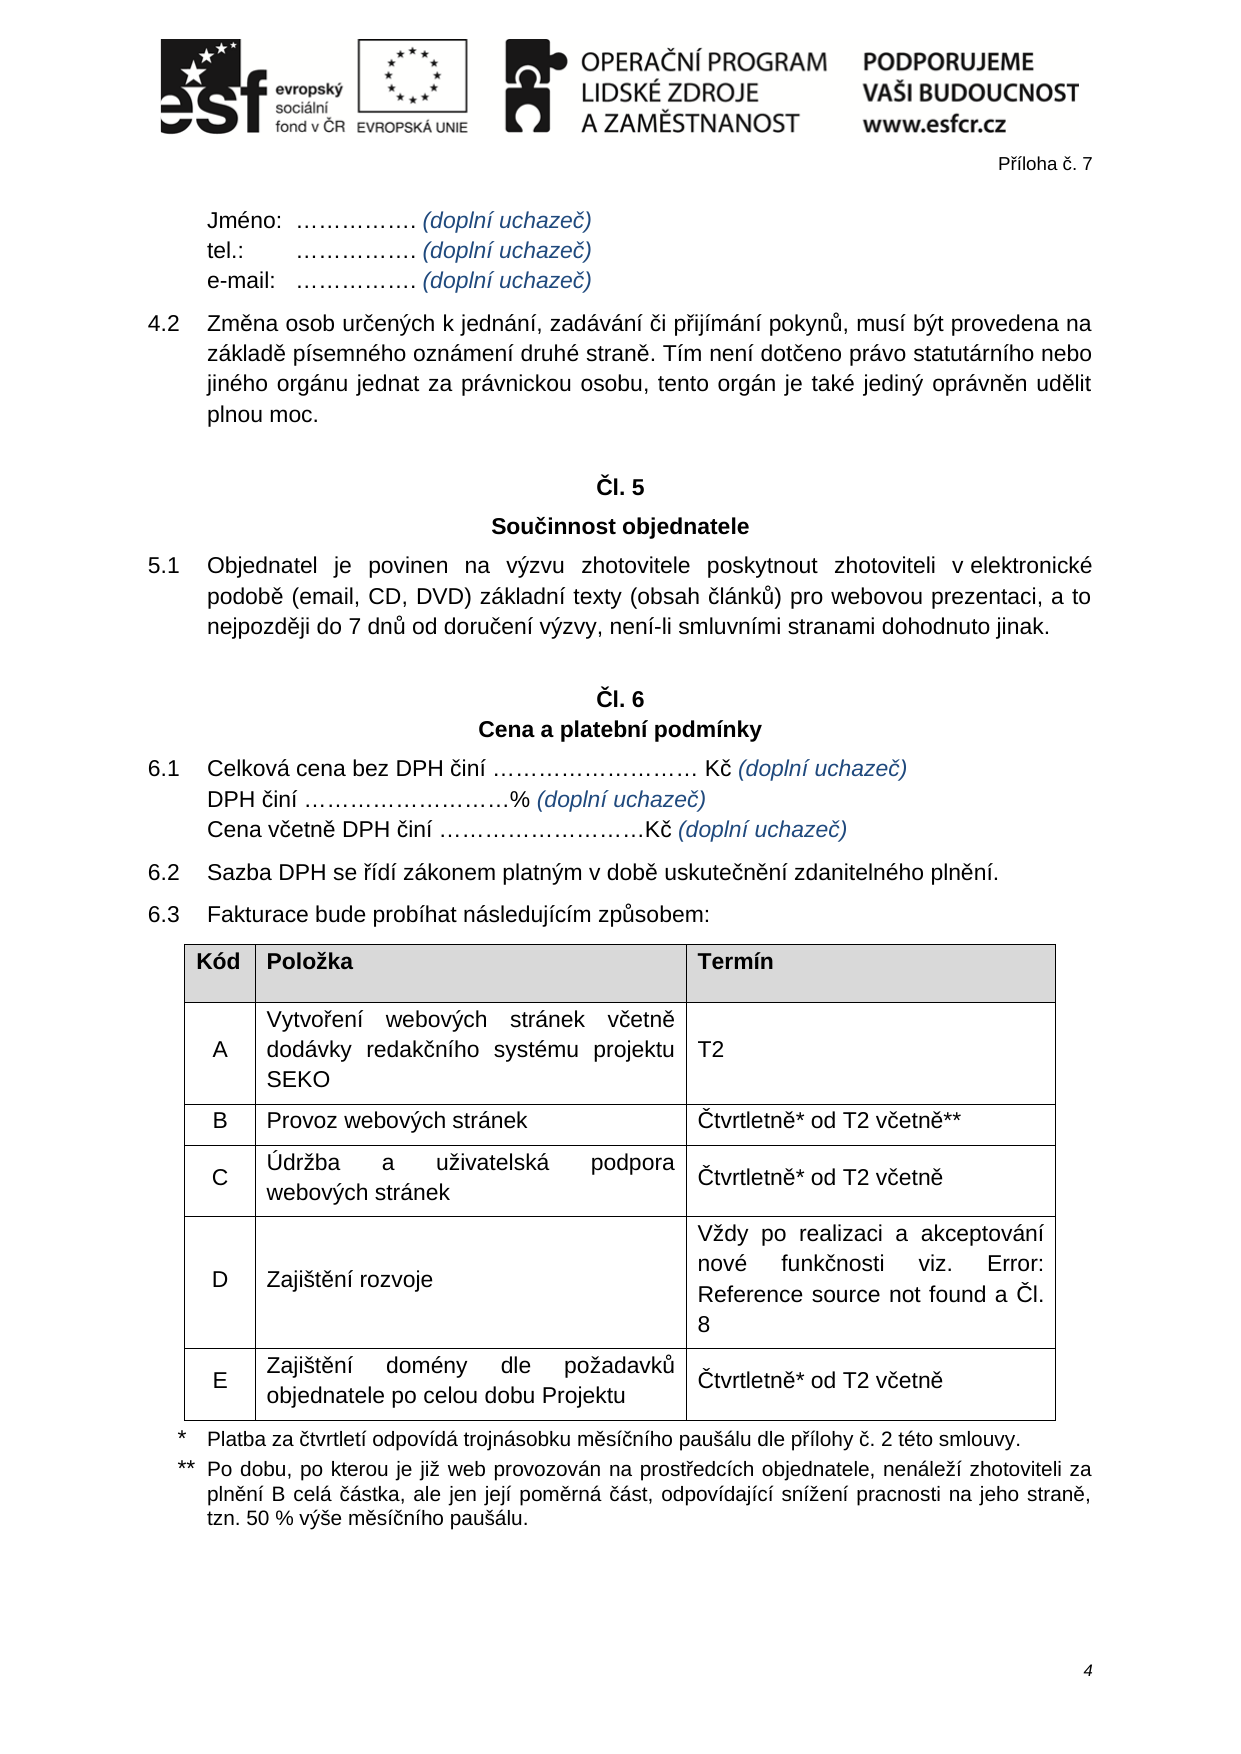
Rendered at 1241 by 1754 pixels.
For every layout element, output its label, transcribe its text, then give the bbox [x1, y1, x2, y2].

table_cell C [185, 1146, 255, 1216]
subtitle Změna osob určených k jednání, zadávání či přijímání pokynů, musí být provedena na základě písemného oznámení druhé straně. Tím není dotčeno právo statutárního nebo jiného orgánu jednat za právnickou osobu, tento orgán je také jediný oprávněn udělit plnou moc. [148, 310, 1092, 427]
table_cell Čtvrtletně* od T2 včetně** [687, 1105, 1055, 1145]
table_header Kód [185, 945, 255, 1002]
table_cell E [185, 1349, 255, 1419]
subtitle DPH činí ………………………% (doplní uchazeč) [207, 786, 1092, 812]
text * Platba za čtvrtletí odpovídá trojnásobku měsíčního paušálu dle přílohy č. 2 této smlouvy. [177, 1425, 1092, 1451]
table_header Položka [256, 945, 686, 1002]
table_cell Vytvoření webových stránek včetně dodávky redakčního systému projektu SEKO [256, 1003, 686, 1103]
subtitle Součinnost objednatele [148, 513, 1092, 539]
subtitle Jméno: ……………. (doplní uchazeč) [207, 207, 1092, 233]
table_cell Čtvrtletně* od T2 včetně [687, 1349, 1055, 1419]
table_header Termín [687, 945, 1055, 1002]
subtitle Cena včetně DPH činí ………………………Kč (doplní uchazeč) [207, 816, 1092, 842]
subtitle Celková cena bez DPH činí ……………………… Kč (doplní uchazeč) [148, 755, 1092, 782]
text ** Po dobu, po kterou je již web provozován na prostředcích objednatele, nenáleží zhotoviteli za plnění B celá částka, ale jen její poměrná část, odpovídající snížení pracnosti na jeho straně, tzn. 50 % výše měsíčního paušálu. [177, 1455, 1092, 1529]
table_cell B [185, 1105, 255, 1145]
subtitle tel.: ……………. (doplní uchazeč) [207, 237, 1092, 263]
table_cell Údržba a uživatelská podpora webových stránek [256, 1146, 686, 1216]
table_cell A [185, 1003, 255, 1103]
table_cell T2 [687, 1003, 1055, 1103]
table_cell Čtvrtletně* od T2 včetně [687, 1146, 1055, 1216]
picture [160, 39, 1079, 139]
subtitle Cena a platební podmínky [148, 716, 1092, 742]
table_cell Zajištění rozvoje [256, 1217, 686, 1348]
subtitle e-mail: ……………. (doplní uchazeč) [207, 267, 1092, 293]
table_cell Zajištění domény dle požadavků objednatele po celou dobu Projektu [256, 1349, 686, 1419]
subtitle Sazba DPH se řídí zákonem platným v době uskutečnění zdanitelného plnění. [148, 858, 1092, 885]
subtitle Objednatel je povinen na výzvu zhotovitele poskytnout zhotoviteli v elektronické podobě (email, CD, DVD) základní texty (obsah článků) pro webovou prezentaci, a to nejpozději do 7 dnů od doručení výzvy, není-li smluvními stranami dohodnuto jinak. [148, 552, 1092, 639]
table_cell D [185, 1217, 255, 1348]
table_cell Provoz webových stránek [256, 1105, 686, 1145]
subtitle Fakturace bude probíhat následujícím způsobem: [148, 901, 1092, 928]
